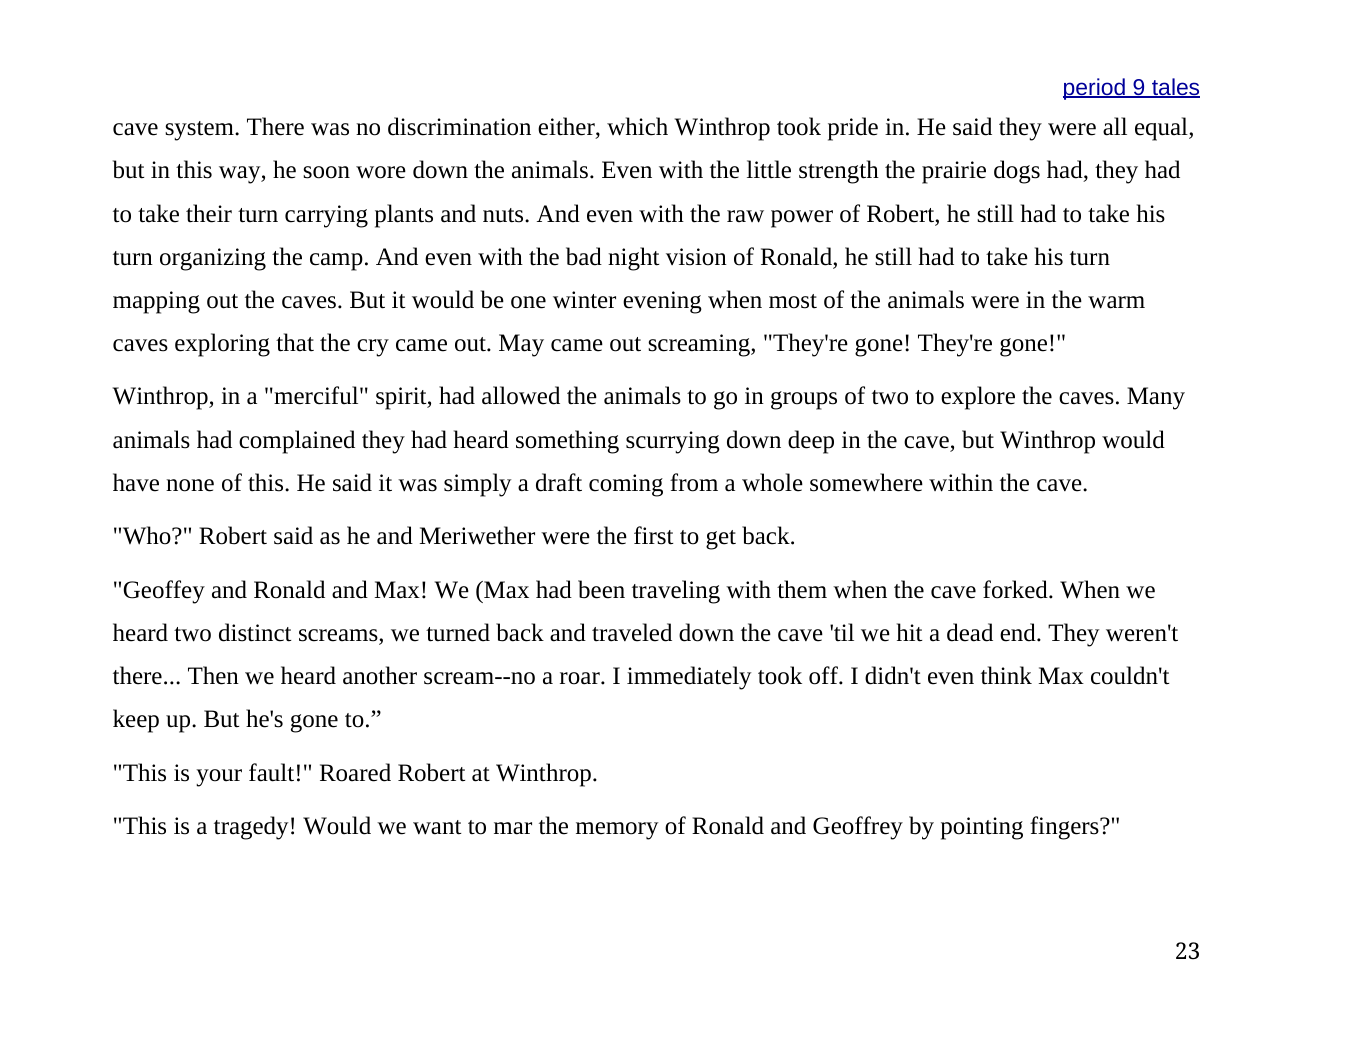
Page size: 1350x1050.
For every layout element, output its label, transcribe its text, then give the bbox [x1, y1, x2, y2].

text "This is your fault!" Roared Robert at Winthrop. [112, 758, 1200, 787]
text "This is a tragedy! Would we want to mar the memory of Ronald and Geoffrey by pointing fingers?" [112, 811, 1200, 840]
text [112, 112, 1200, 357]
text Winthrop, in a "merciful" spirit, had allowed the animals to go in groups of two to explore the caves. Many animals had complained they had heard something scurrying down deep in the cave, but Winthrop would have none of this. He said it was simply a draft coming from a whole somewhere within the cave. [112, 382, 1200, 497]
text "Geoffey and Ronald and Max! We (Max had been traveling with them when the cave forked. When we heard two distinct screams, we turned back and traveled down the cave 'til we hit a dead end. They weren't there... Then we heard another scream--no a roar. I immediately took off. I didn't even think Max couldn't keep up. But he's gone to.” [112, 575, 1200, 733]
text "Who?" Robert said as he and Meriwether were the first to get back. [112, 521, 1200, 550]
